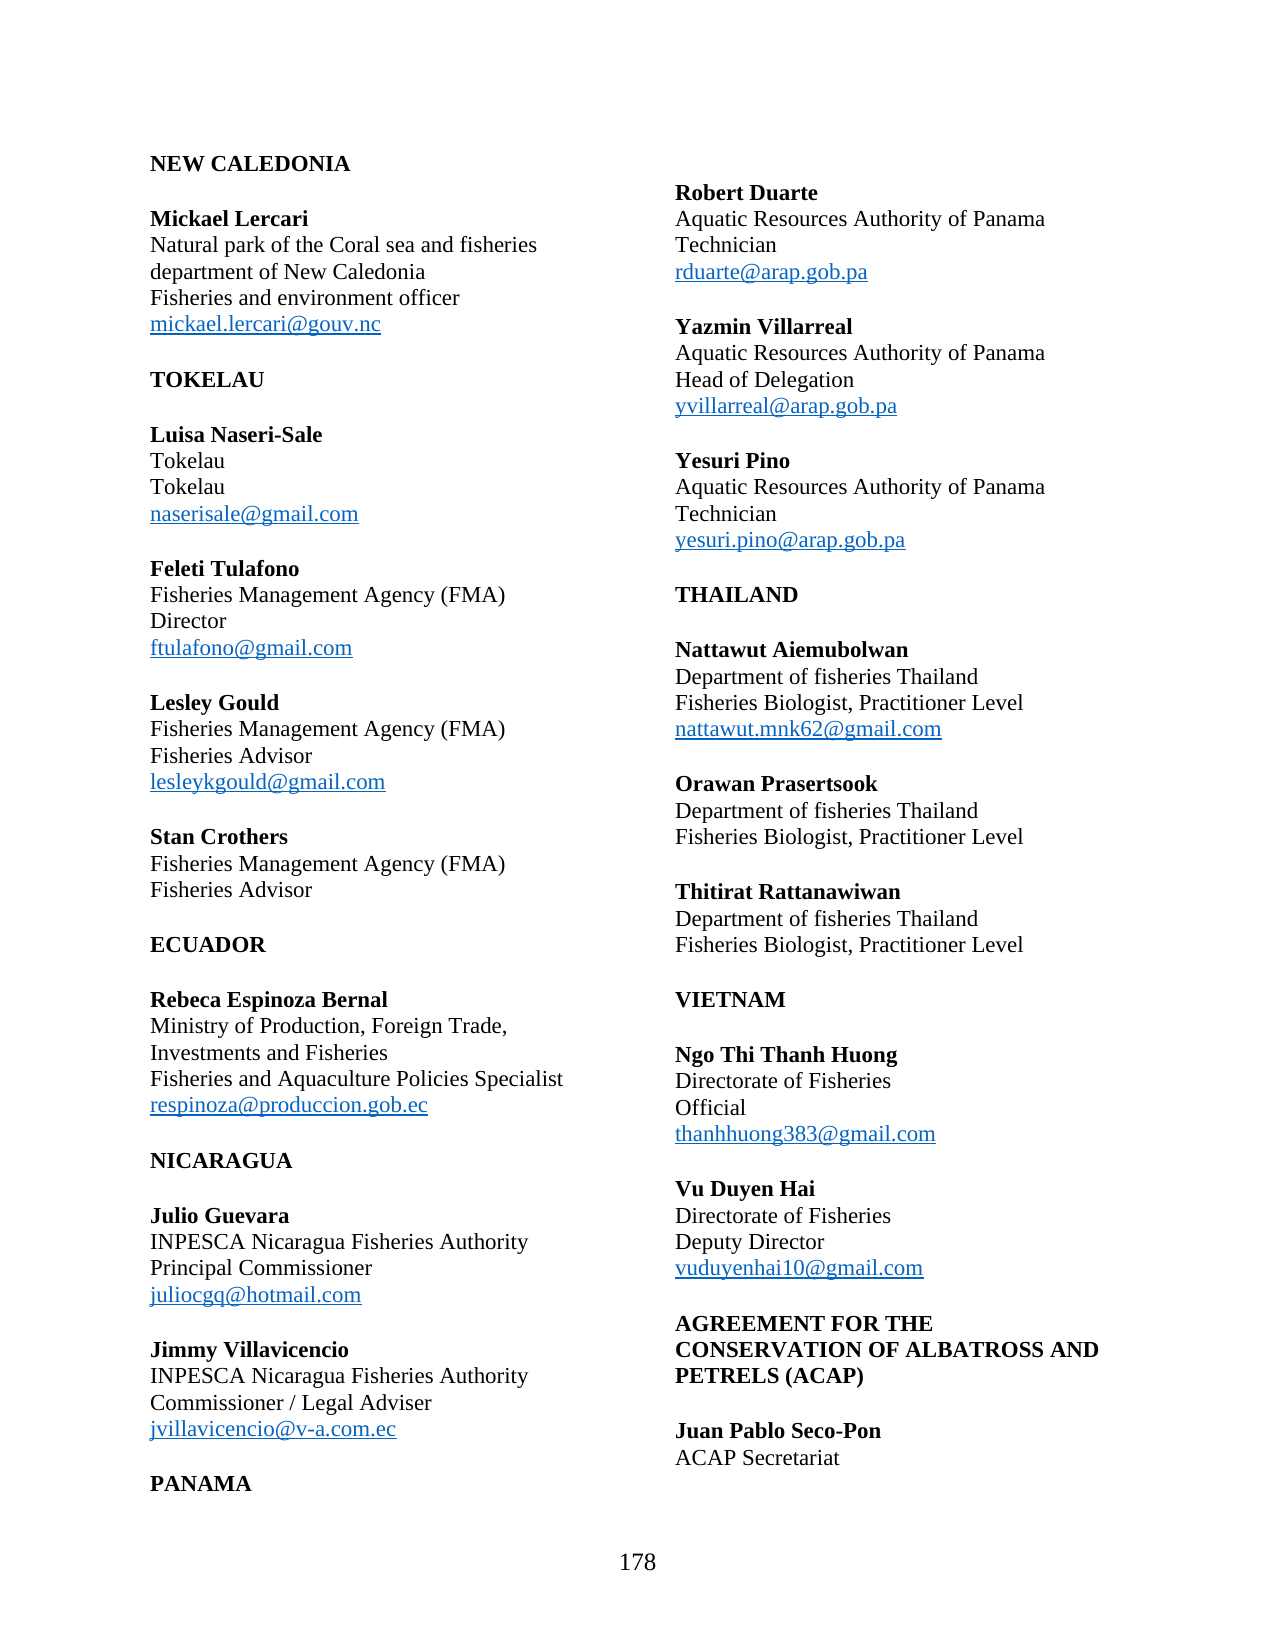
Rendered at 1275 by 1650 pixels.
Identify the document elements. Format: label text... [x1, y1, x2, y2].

text Tokelau [150, 473, 600, 500]
text Ministry of Production, Foreign Trade, Investments and Fisheries [150, 1012, 600, 1065]
text Department of fisheries Thailand [675, 797, 1125, 823]
text Ngo Thi Thanh Huong [675, 1041, 1125, 1068]
text Vu Duyen Hai [675, 1175, 1125, 1202]
text lesleykgould@gmail.com [150, 768, 600, 794]
text Principal Commissioner [150, 1254, 600, 1281]
text yesuri.pino@arap.gob.pa [675, 526, 1125, 552]
text Fisheries Management Agency (FMA) [150, 715, 600, 742]
text mickael.lercari@gouv.nc [150, 311, 600, 337]
text Head of Delegation [675, 366, 1125, 392]
text THAILAND [675, 581, 1125, 608]
text Rebeca Espinoza Bernal [150, 986, 600, 1012]
text Mickael Lercari [150, 205, 600, 231]
text Nattawut Aiemubolwan [675, 636, 1125, 663]
text Luisa Naseri-Sale [150, 421, 600, 447]
text naserisale@gmail.com [150, 500, 600, 526]
text Tokelau [150, 447, 600, 473]
text Directorate of Fisheries [675, 1202, 1125, 1228]
text Deputy Director [675, 1228, 1125, 1254]
text NEW CALEDONIA [150, 150, 600, 176]
text Fisheries Advisor [150, 876, 600, 902]
text Directorate of Fisheries [675, 1068, 1125, 1094]
text yvillarreal@arap.gob.pa [675, 392, 1125, 418]
text INPESCA Nicaragua Fisheries Authority [150, 1362, 600, 1389]
text Yesuri Pino [675, 447, 1125, 473]
text Fisheries Biologist, Practitioner Level [675, 689, 1125, 715]
text Aquatic Resources Authority of Panama [675, 205, 1125, 231]
text respinoza@produccion.gob.ec [150, 1092, 600, 1118]
text nattawut.mnk62@gmail.com [675, 715, 1125, 742]
text Thitirat Rattanawiwan [675, 878, 1125, 905]
text PANAMA [150, 1470, 600, 1496]
text ftulafono@gmail.com [150, 634, 600, 660]
text Department of fisheries Thailand [675, 905, 1125, 931]
text Fisheries Advisor [150, 742, 600, 768]
text AGREEMENT FOR THE CONSERVATION OF ALBATROSS AND PETRELS (ACAP) [675, 1309, 1125, 1389]
text Yazmin Villarreal [675, 313, 1125, 339]
text Feleti Tulafono [150, 555, 600, 581]
text thanhhuong383@gmail.com [675, 1120, 1125, 1147]
text jvillavicencio@v-a.com.ec [150, 1415, 600, 1441]
text Aquatic Resources Authority of Panama [675, 339, 1125, 366]
text ACAP Secretariat [675, 1444, 1125, 1470]
text ECUADOR [150, 931, 600, 957]
text Robert Duarte [675, 179, 1125, 205]
text vuduyenhai10@gmail.com [675, 1254, 1125, 1281]
text Director [150, 608, 600, 634]
text rduarte@arap.gob.pa [675, 258, 1125, 284]
text Department of fisheries Thailand [675, 663, 1125, 689]
text Fisheries Management Agency (FMA) [150, 849, 600, 876]
text Lesley Gould [150, 689, 600, 715]
text Juan Pablo Seco-Pon [675, 1417, 1125, 1444]
text Fisheries Biologist, Practitioner Level [675, 931, 1125, 957]
text Stan Crothers [150, 823, 600, 849]
text Technician [675, 500, 1125, 526]
text Aquatic Resources Authority of Panama [675, 473, 1125, 500]
text VIETNAM [675, 986, 1125, 1012]
text Natural park of the Coral sea and fisheries department of New Caledonia [150, 231, 600, 284]
text INPESCA Nicaragua Fisheries Authority [150, 1228, 600, 1254]
text Fisheries and Aquaculture Policies Specialist [150, 1065, 600, 1092]
text Orawan Prasertsook [675, 771, 1125, 797]
text NICARAGUA [150, 1147, 600, 1173]
text Commissioner / Legal Adviser [150, 1389, 600, 1415]
text Fisheries Management Agency (FMA) [150, 581, 600, 608]
text Fisheries Biologist, Practitioner Level [675, 823, 1125, 849]
text Official [675, 1094, 1125, 1120]
text juliocgq@hotmail.com [150, 1281, 600, 1307]
text Fisheries and environment officer [150, 284, 600, 311]
text TOKELAU [150, 366, 600, 392]
text Jimmy Villavicencio [150, 1336, 600, 1362]
text Technician [675, 231, 1125, 258]
text Julio Guevara [150, 1202, 600, 1228]
